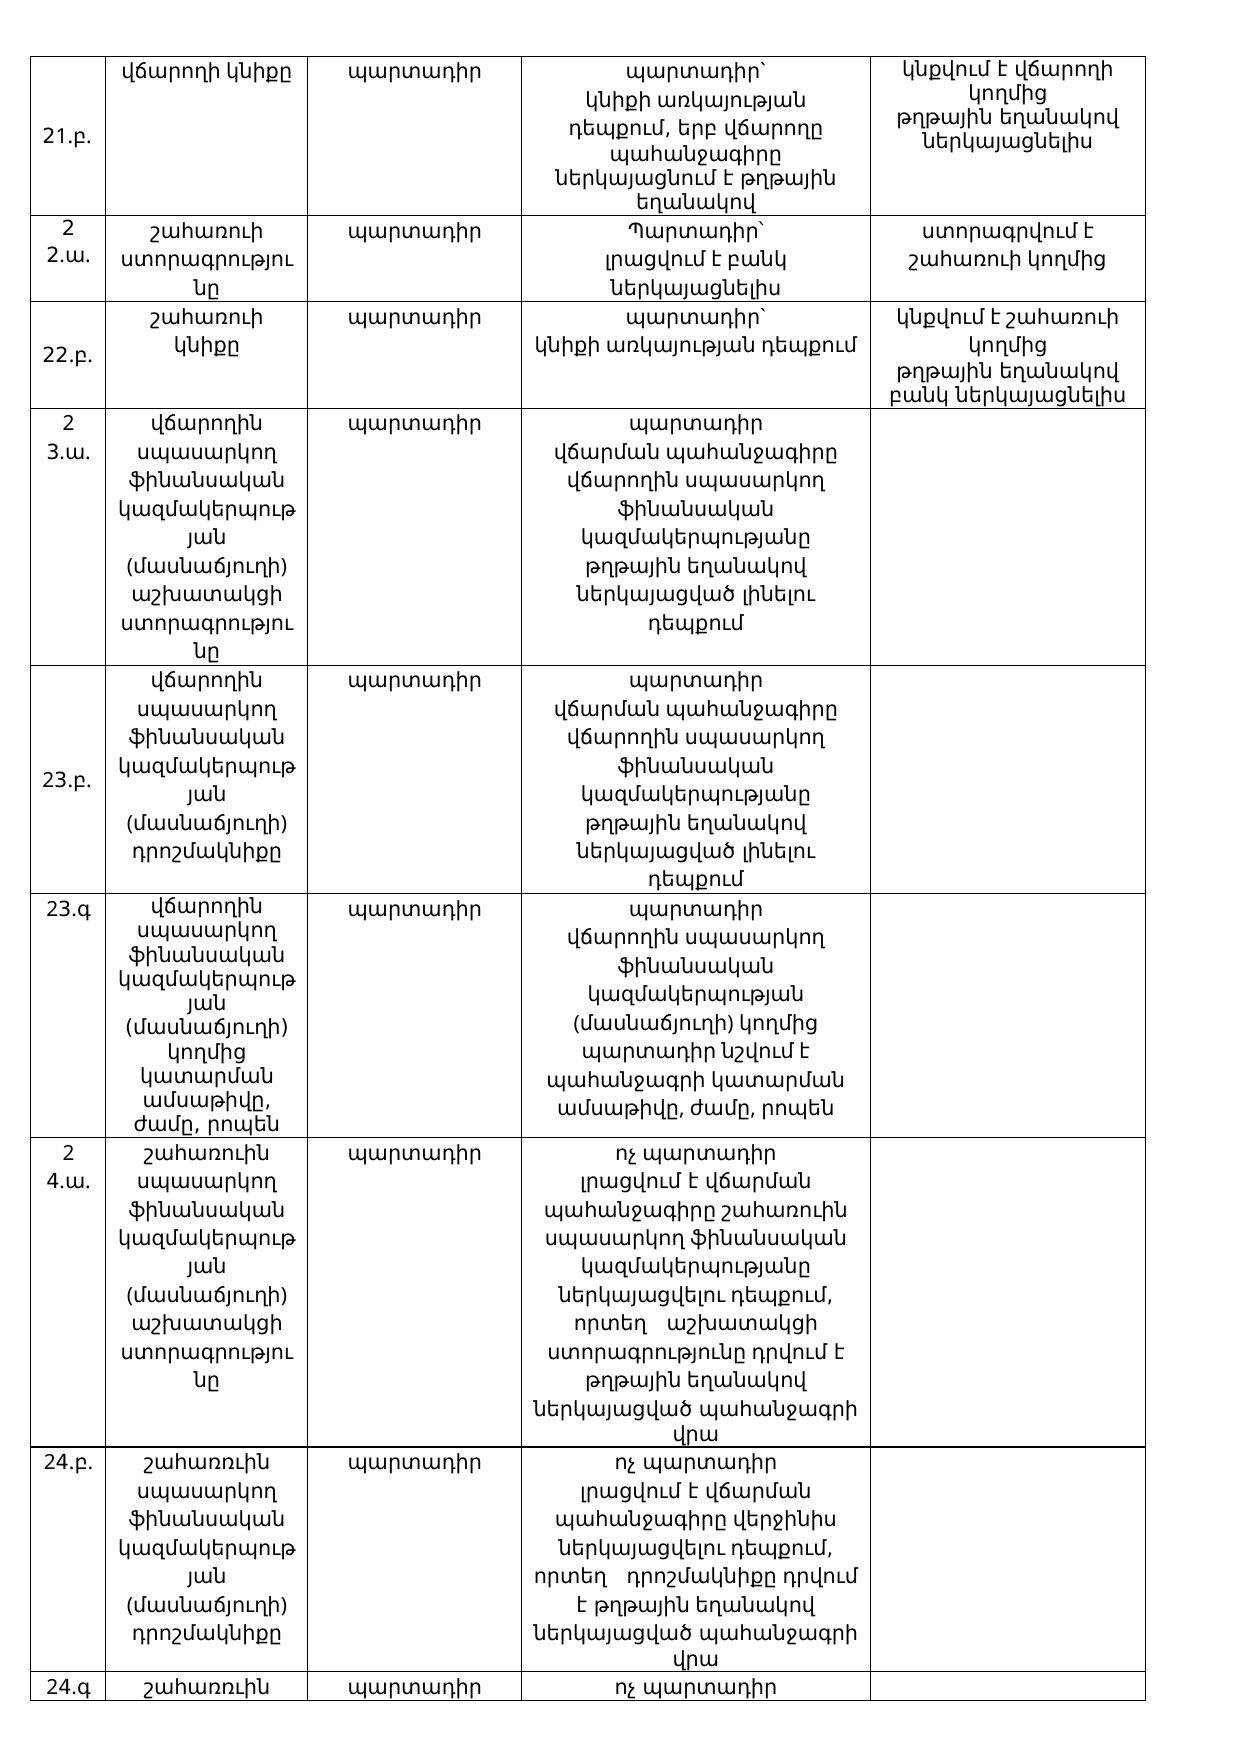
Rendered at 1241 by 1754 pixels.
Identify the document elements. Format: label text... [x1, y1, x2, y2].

table_cell [871, 1672, 1145, 1700]
table_cell պարտադիր [308, 1138, 521, 1446]
table_cell [871, 409, 1145, 664]
table_cell 23.ա. [31, 409, 105, 664]
table_cell շահառուի ստորագրությունը [106, 216, 307, 301]
table_cell ոչ պարտադիր լրացվում է վճարման պահանջագիրը շահառուին սպասարկող ֆինանսական կազմակերպությանը ներկայացվելու դեպքում, որտեղ աշխատակցի ստորագրությունը դրվում է թղթային եղանակով ներկայացված պահանջագրի վրա [522, 1138, 870, 1446]
table_cell կնքվում է շահառուի կողմից թղթային եղանակով բանկ ներկայացնելիս [871, 302, 1145, 407]
table_cell պարտադիր` կնիքի առկայության դեպքում [522, 302, 870, 407]
table_cell [871, 1448, 1145, 1671]
table_cell ստորագրվում է շահառուի կողմից [871, 216, 1145, 301]
table_cell շահառռւին սպասարկող ֆինանսական կազմակերպության (մասնաճյուղի) դրոշմակնիքը [106, 1448, 307, 1671]
table_cell կնքվում է վճարողի կողմից թղթային եղանակով ներկայացնելիս [871, 57, 1145, 215]
table_cell պարտադիր վճարման պահանջագիրը վճարողին սպասարկող ֆինանսական կազմակերպությանը թղթային եղանակով ներկայացված լինելու դեպքում [522, 666, 870, 893]
table_cell շահառուին սպասարկող ֆինանսական կազմակերպության (մասնաճյուղի) աշխատակցի ստորագրությունը [106, 1138, 307, 1446]
table_cell պարտադիր վճարողին սպասարկող ֆինանսական կազմակերպության (մասնաճյուղի) կողմից պարտադիր նշվում է պահանջագրի կատարման ամսաթիվը, ժամը, րոպեն [522, 894, 870, 1137]
table_cell պարտադիր վճարման պահանջագիրը վճարողին սպասարկող ֆինանսական կազմակերպությանը թղթային եղանակով ներկայացված լինելու դեպքում [522, 409, 870, 664]
table_cell ոչ պարտադիր լրացվում է վճարման պահանջագիրը վերջինիս ներկայացվելու դեպքում, որտեղ դրոշմակնիքը դրվում է թղթային եղանակով ներկայացված պահանջագրի վրա [522, 1448, 870, 1671]
table_cell պարտադիր` կնիքի առկայության դեպքում, երբ վճարողը պահանջագիրը ներկայացնում է թղթային եղանակով [522, 57, 870, 215]
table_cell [522, 1672, 870, 1700]
table_cell վճարողին սպասարկող ֆինանսական կազմակերպության (մասնաճյուղի) դրոշմակնիքը [106, 666, 307, 893]
table_cell շահառուի կնիքը [106, 302, 307, 407]
table_cell 22.բ. [31, 302, 105, 407]
table_cell 24.ա. [31, 1138, 105, 1446]
table_cell 23.բ. [31, 666, 105, 893]
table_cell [106, 1672, 307, 1700]
table_cell վճարողի կնիքը [106, 57, 307, 215]
table_cell պարտադիր [308, 1448, 521, 1671]
table_cell 24.բ. [31, 1448, 105, 1671]
table_cell պարտադիր [308, 216, 521, 301]
table_cell պարտադիր [308, 302, 521, 407]
table_cell 22.ա. [31, 216, 105, 301]
table_cell վճարողին սպասարկող ֆինանսական կազմակերպության (մասնաճյուղի) աշխատակցի ստորագրությունը [106, 409, 307, 664]
table_cell 24.գ [31, 1672, 105, 1700]
table_cell պարտադիր [308, 57, 521, 215]
table_cell 21.բ. [31, 57, 105, 215]
table_cell պարտադիր [308, 894, 521, 1137]
table_cell [871, 894, 1145, 1137]
table_cell պարտադիր [308, 1672, 521, 1700]
table_cell [871, 1138, 1145, 1446]
table_cell 23.գ [31, 894, 105, 1137]
table_cell պարտադիր [308, 666, 521, 893]
table_cell Պարտադիր՝ լրացվում է բանկ ներկայացնելիս [522, 216, 870, 301]
table_cell պարտադիր [308, 409, 521, 664]
table_cell վճարողին սպասարկող ֆինանսական կազմակերպության (մասնաճյուղի) կողմից կատարման ամսաթիվը, ժամը, րոպեն [106, 894, 307, 1137]
table_cell [871, 666, 1145, 893]
